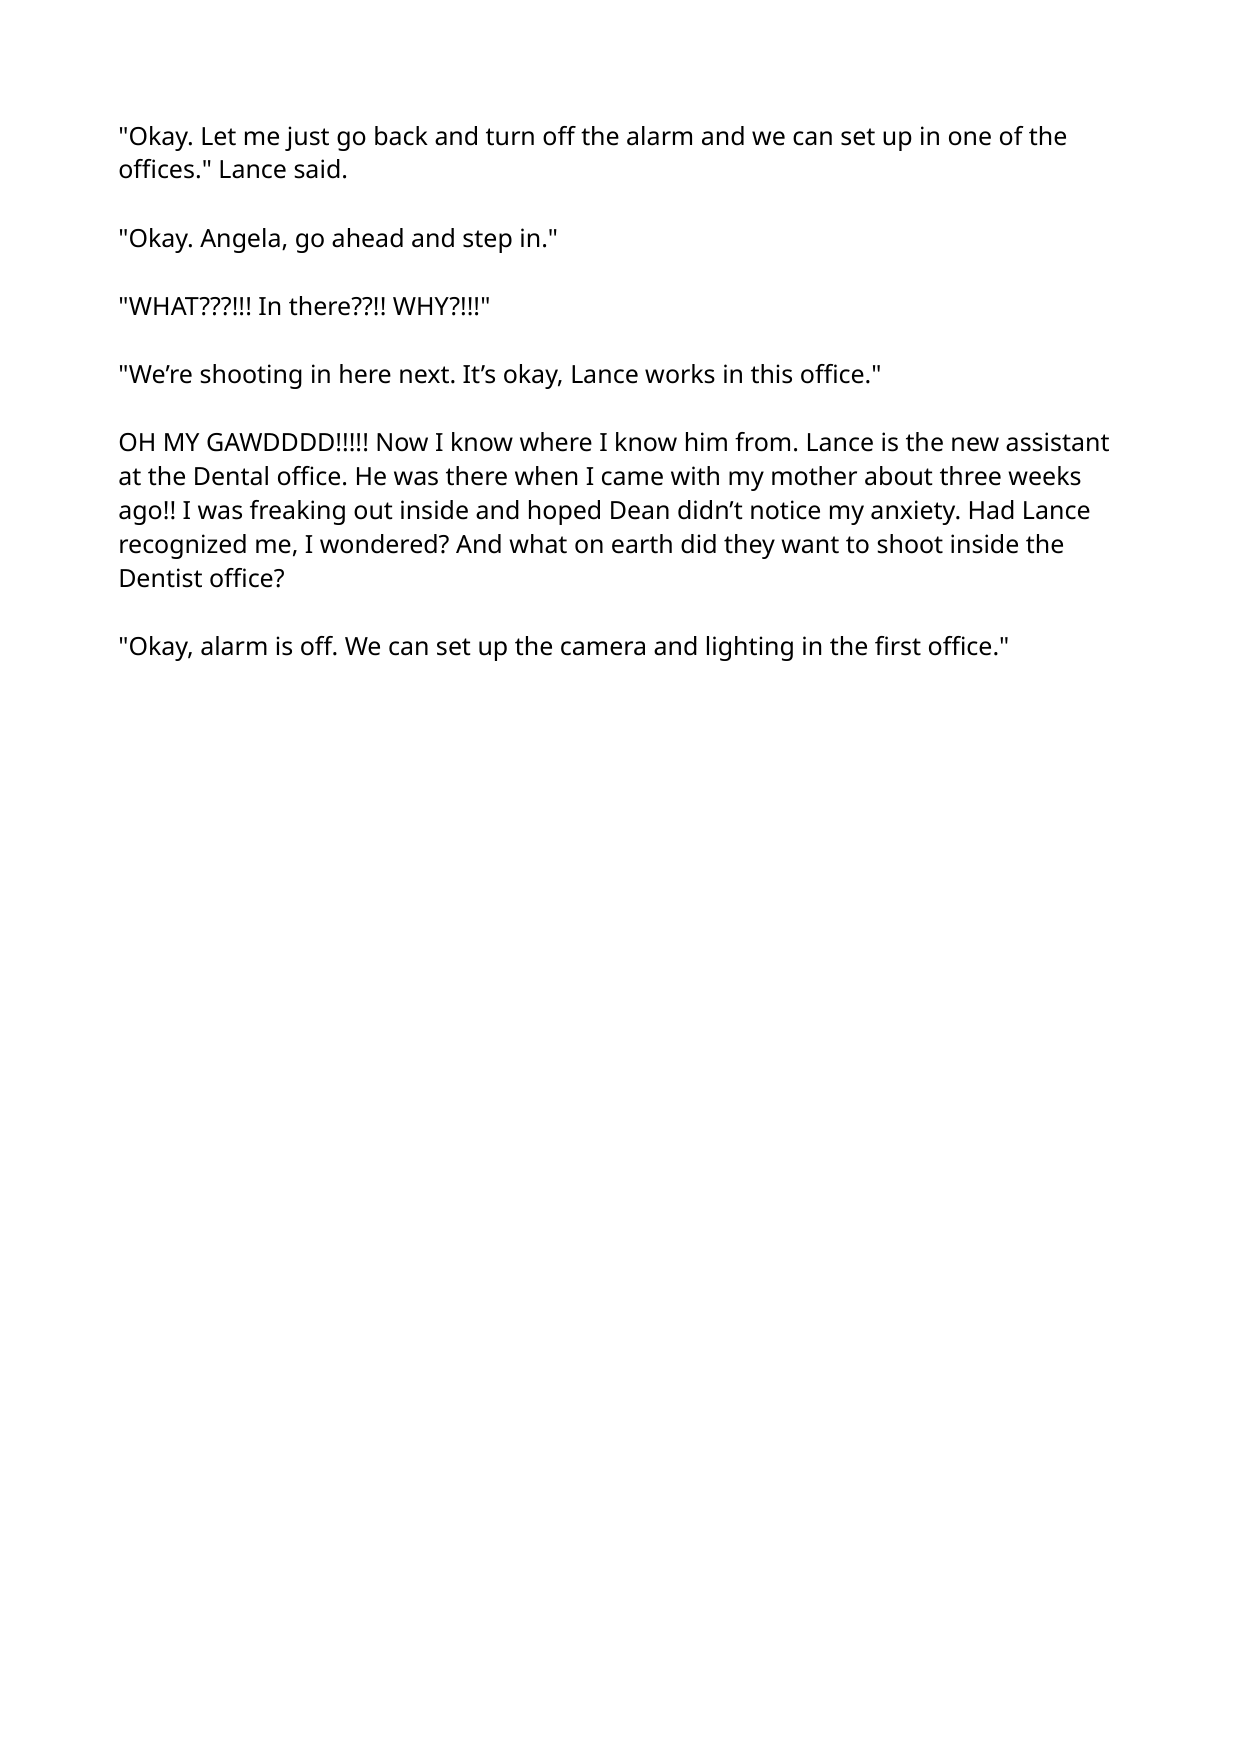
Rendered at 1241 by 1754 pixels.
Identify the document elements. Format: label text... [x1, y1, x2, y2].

text "We’re shooting in here next. It’s okay, Lance works in this office." [118, 357, 1122, 391]
text "Okay. Let me just go back and turn off the alarm and we can set up in one of the offices." Lance said. [118, 118, 1122, 186]
text "Okay. Angela, go ahead and step in." [118, 220, 1122, 254]
text "Okay, alarm is off. We can set up the camera and lighting in the first office." [118, 629, 1122, 663]
text "WHAT???!!! In there??!! WHY?!!!" [118, 288, 1122, 322]
text OH MY GAWDDDD!!!!! Now I know where I know him from. Lance is the new assistant at the Dental office. He was there when I came with my mother about three weeks ago!! I was freaking out inside and hoped Dean didn’t notice my anxiety. Had Lance recognized me, I wondered? And what on earth did they want to shoot inside the Dentist office? [118, 425, 1122, 595]
